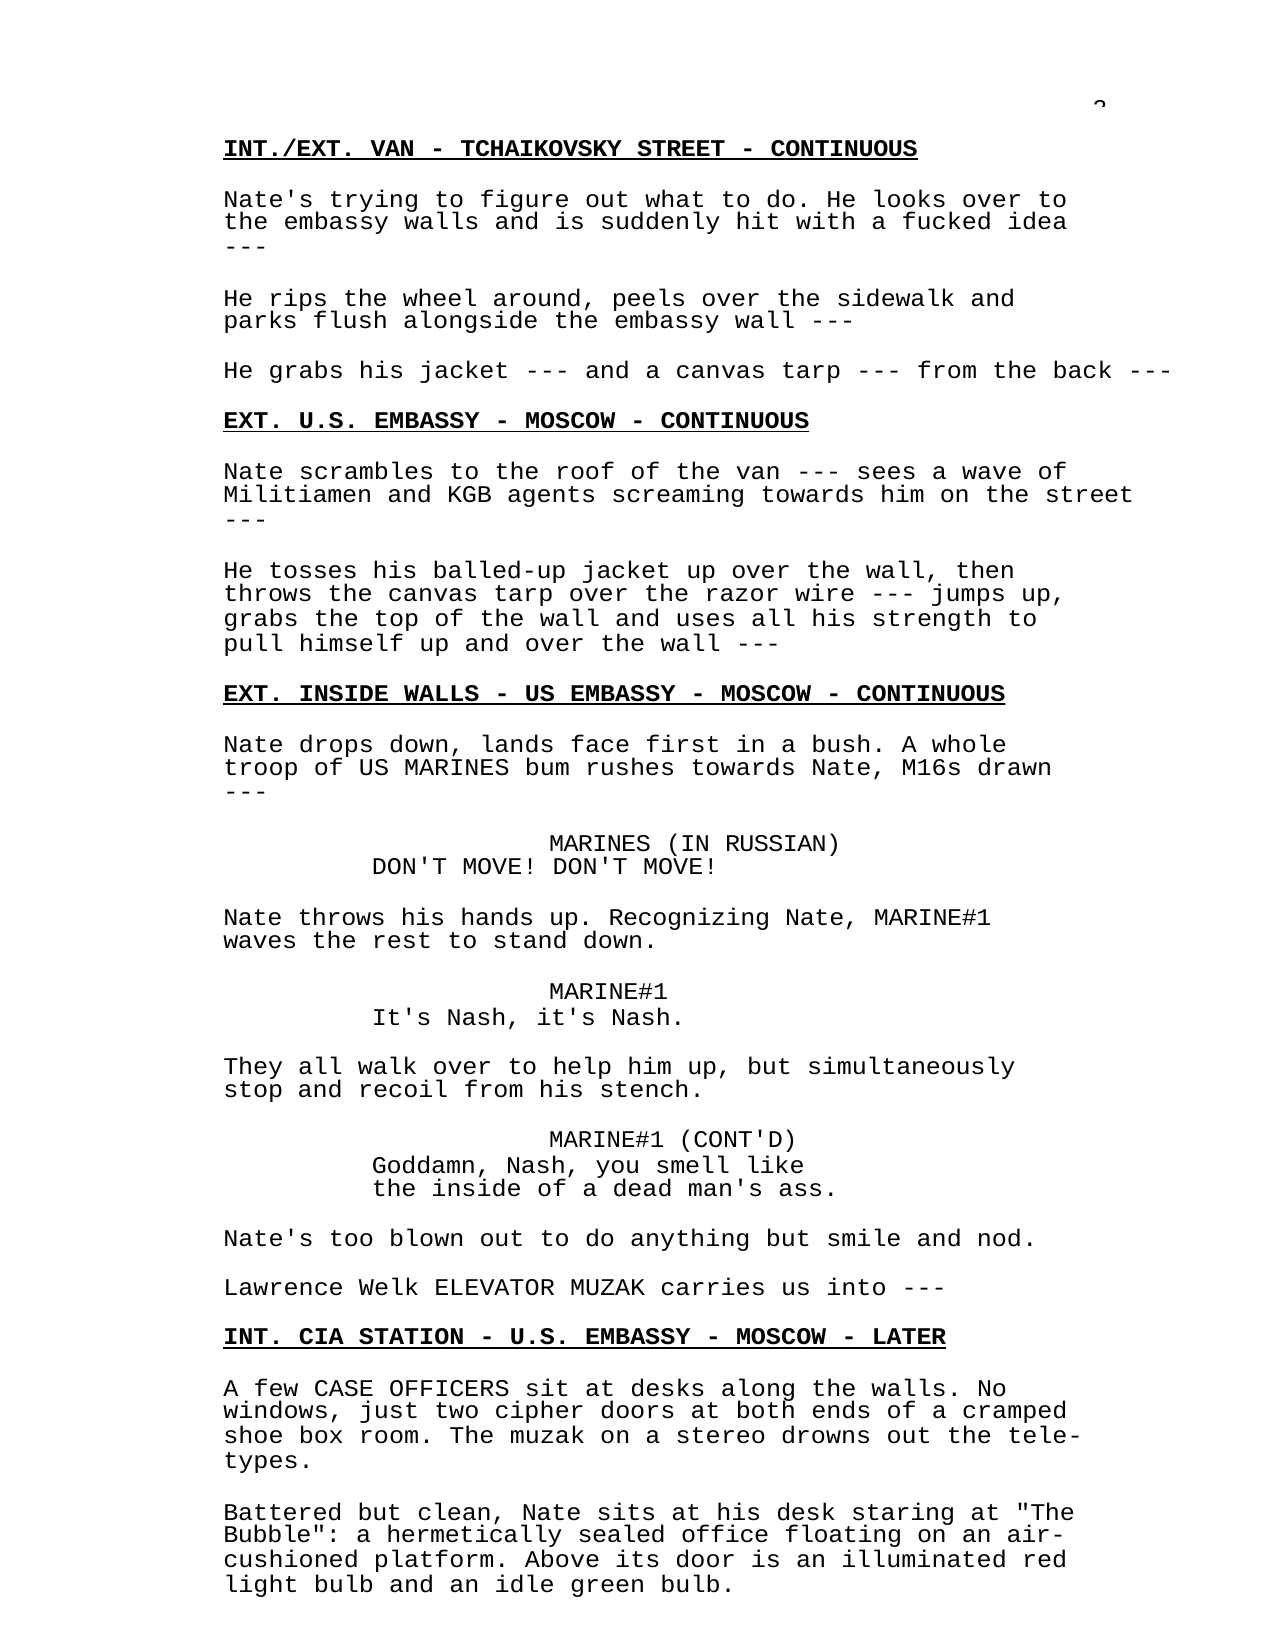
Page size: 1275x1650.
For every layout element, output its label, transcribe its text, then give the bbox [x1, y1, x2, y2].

text It's Nash, it's Nash. [372, 1004, 1187, 1031]
text He tosses his balled-up jacket up over the wall, then throws the canvas tarp over the razor wire --- jumps up, grabs the top of the wall and uses all his strength to pull himself up and over the wall --- [223, 559, 1089, 658]
subtitle INT. CIA STATION - U.S. EMBASSY - MOSCOW - LATER [223, 1325, 1187, 1352]
subtitle MARINES (IN RUSSIAN) DON'T MOVE! DON'T MOVE! [372, 832, 893, 881]
text Nate's too blown out to do anything but smile and nod. Lawrence Welk ELEVATOR MUZAK carries us into --- [223, 1226, 1119, 1303]
subtitle INT./EXT. VAN - TCHAIKOVSKY STREET - CONTINUOUS [223, 136, 1187, 163]
text Goddamn, Nash, you smell like the inside of a dead man's ass. [372, 1154, 848, 1203]
subtitle MARINE#1 [549, 979, 1187, 1004]
subtitle EXT. U.S. EMBASSY - MOSCOW - CONTINUOUS [223, 408, 1187, 436]
text He grabs his jacket --- and a canvas tarp --- from the back --- [223, 359, 1187, 386]
text They all walk over to help him up, but simultaneously stop and recoil from his stench. [223, 1055, 1076, 1104]
text Nate drops down, lands face first in a bush. A whole troop of US MARINES bum rushes towards Nate, M16s drawn --- [223, 733, 1076, 807]
text He rips the wheel around, peels over the sidewalk and parks flush alongside the embassy wall --- [223, 286, 1089, 336]
subtitle EXT. INSIDE WALLS - US EMBASSY - MOSCOW - CONTINUOUS [223, 681, 1187, 708]
text Battered but clean, Nate sits at his desk staring at "The Bubble": a hermetically sealed office floating on an air- cushioned platform. Above its door is an illuminated red light bulb and an idle green bulb. [223, 1500, 1076, 1599]
text Nate throws his hands up. Recognizing Nate, MARINE#1 waves the rest to stand down. [223, 906, 1076, 956]
text Nate's trying to figure out what to do. He looks over to the embassy walls and is suddenly hit with a fucked idea --- [223, 187, 1089, 262]
text Nate scrambles to the roof of the van --- sees a wave of Militiamen and KGB agents screaming towards him on the street --- [223, 460, 1187, 534]
text A few CASE OFFICERS sit at desks along the walls. No windows, just two cipher doors at both ends of a cramped shoe box room. The muzak on a stereo drowns out the tele-types. [223, 1376, 1104, 1475]
subtitle MARINE#1 (CONT'D) [549, 1127, 1187, 1153]
